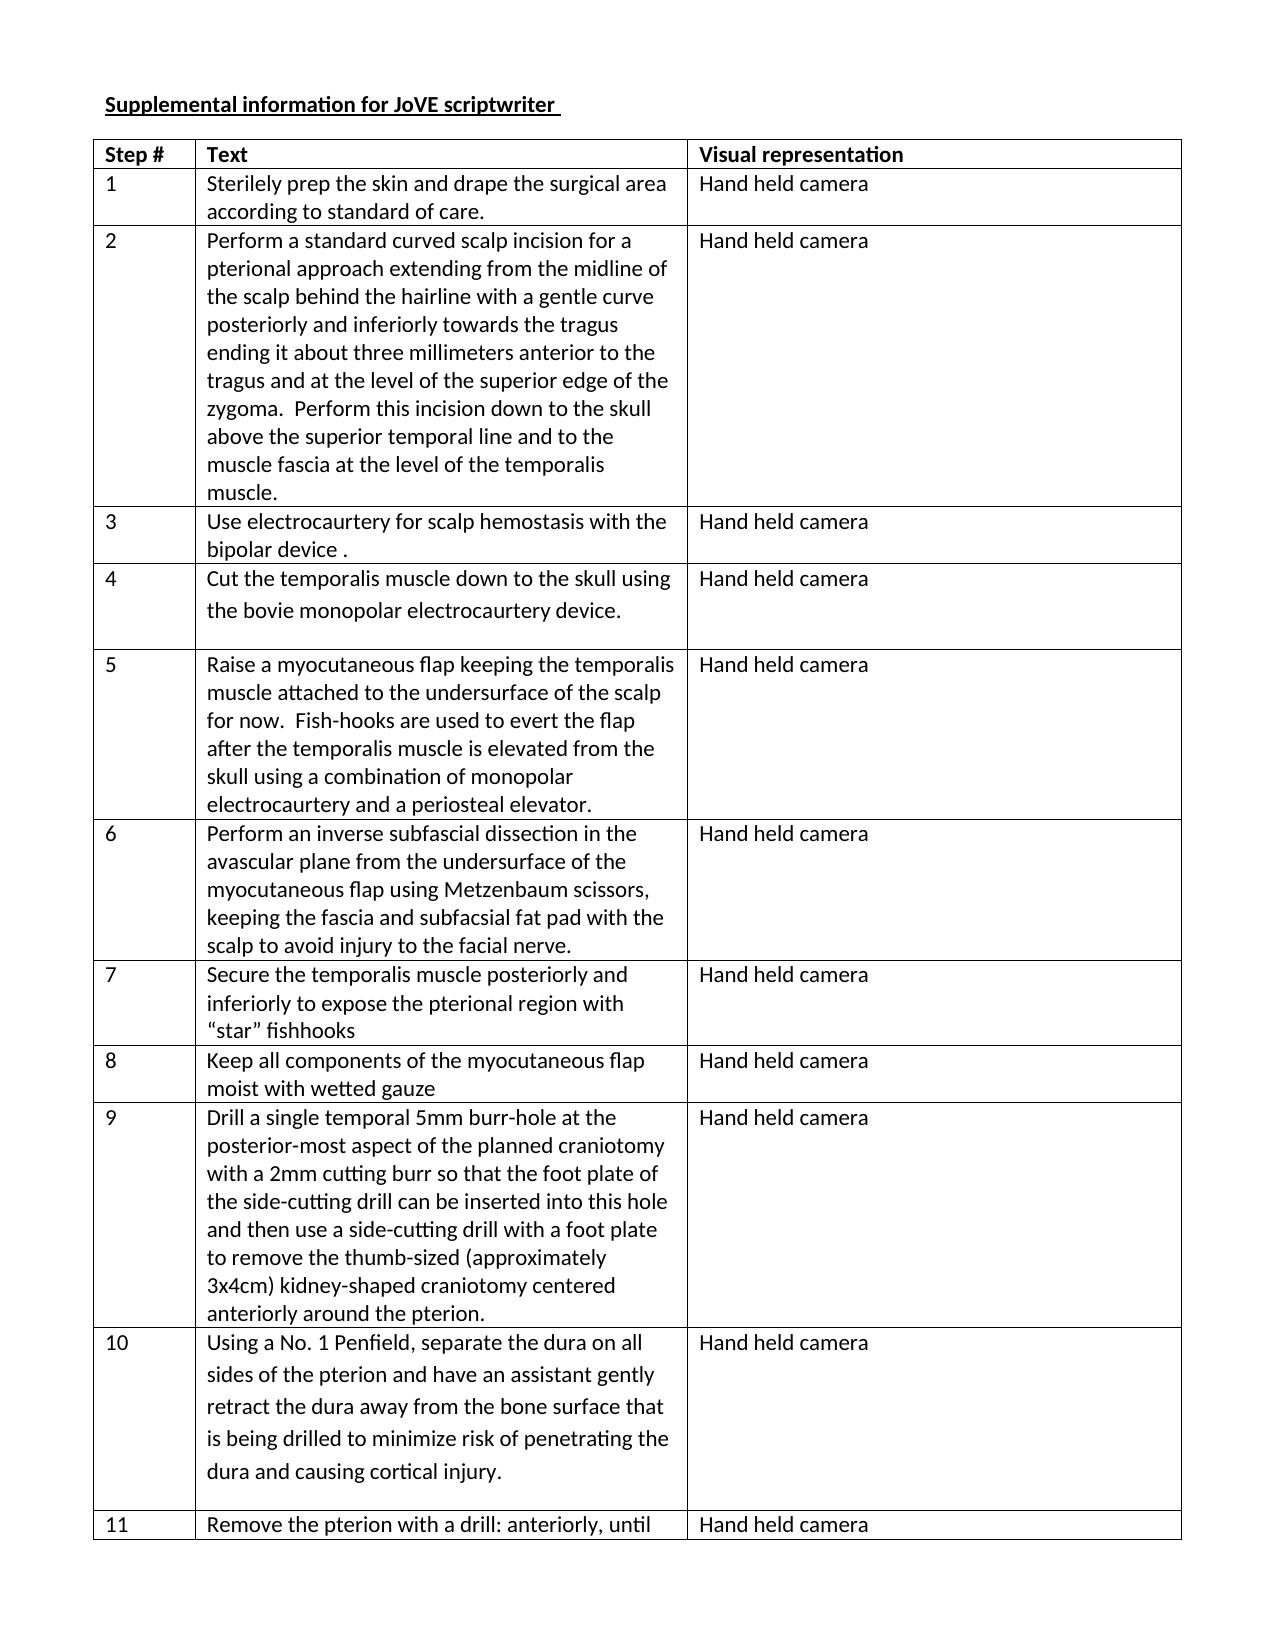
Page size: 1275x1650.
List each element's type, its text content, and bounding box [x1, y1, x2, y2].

table_cell Use electrocaurtery for scalp hemostasis with the bipolar device . [196, 507, 687, 563]
table_header Step # [94, 140, 195, 168]
table_header Text [196, 140, 687, 168]
table_cell Perform a standard curved scalp incision for a pterional approach extending from the midline of the scalp behind the hairline with a gentle curve posteriorly and inferiorly towards the tragus ending it about three millimeters anterior to the tragus and at the level of the superior edge of the zygoma. Perform this incision down to the skull above the superior temporal line and to the muscle fascia at the level of the temporalis muscle. [196, 226, 687, 506]
table_cell Hand held camera [688, 507, 1181, 563]
table_cell 3 [94, 507, 195, 563]
table_cell 11 [94, 1511, 195, 1538]
table_cell Hand held camera [688, 650, 1181, 818]
table_cell 2 [94, 226, 195, 506]
table_cell 5 [94, 650, 195, 818]
table_cell Raise a myocutaneous flap keeping the temporalis muscle attached to the undersurface of the scalp for now. Fish-hooks are used to evert the flap after the temporalis muscle is elevated from the skull using a combination of monopolar electrocaurtery and a periosteal elevator. [196, 650, 687, 818]
table_cell Hand held camera [688, 820, 1181, 959]
table_header Visual representation [688, 140, 1181, 168]
table_cell 4 [94, 564, 195, 649]
table_cell Hand held camera [688, 1511, 1181, 1538]
table_cell Using a No. 1 Penfield, separate the dura on all sides of the pterion and have an assistant gently retract the dura away from the bone surface that is being drilled to minimize risk of penetrating the dura and causing cortical injury. [196, 1328, 687, 1509]
table_cell Drill a single temporal 5mm burr-hole at the posterior-most aspect of the planned craniotomy with a 2mm cutting burr so that the foot plate of the side-cutting drill can be inserted into this hole and then use a side-cutting drill with a foot plate to remove the thumb-sized (approximately 3x4cm) kidney-shaped craniotomy centered anteriorly around the pterion. [196, 1103, 687, 1327]
table_cell 9 [94, 1103, 195, 1327]
table_cell Hand held camera [688, 1328, 1181, 1509]
table_cell Hand held camera [688, 226, 1181, 506]
table_cell 7 [94, 961, 195, 1045]
table_cell Perform an inverse subfascial dissection in the avascular plane from the undersurface of the myocutaneous flap using Metzenbaum scissors, keeping the fascia and subfacsial fat pad with the scalp to avoid injury to the facial nerve. [196, 820, 687, 959]
table_cell Hand held camera [688, 961, 1181, 1045]
table_cell Cut the temporalis muscle down to the skull using the bovie monopolar electrocaurtery device. [196, 564, 687, 649]
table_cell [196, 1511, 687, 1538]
table_cell Hand held camera [688, 564, 1181, 649]
table_cell Hand held camera [688, 1046, 1181, 1102]
text Supplemental information for JoVE scriptwriter [105, 90, 1170, 118]
table_cell 8 [94, 1046, 195, 1102]
table_cell Hand held camera [688, 169, 1181, 225]
table_cell 10 [94, 1328, 195, 1509]
table_cell Secure the temporalis muscle posteriorly and inferiorly to expose the pterional region with “star” fishhooks [196, 961, 687, 1045]
table_cell 6 [94, 820, 195, 959]
table_cell Hand held camera [688, 1103, 1181, 1327]
table_cell Sterilely prep the skin and drape the surgical area according to standard of care. [196, 169, 687, 225]
table_cell 1 [94, 169, 195, 225]
table_cell Keep all components of the myocutaneous flap moist with wetted gauze [196, 1046, 687, 1102]
